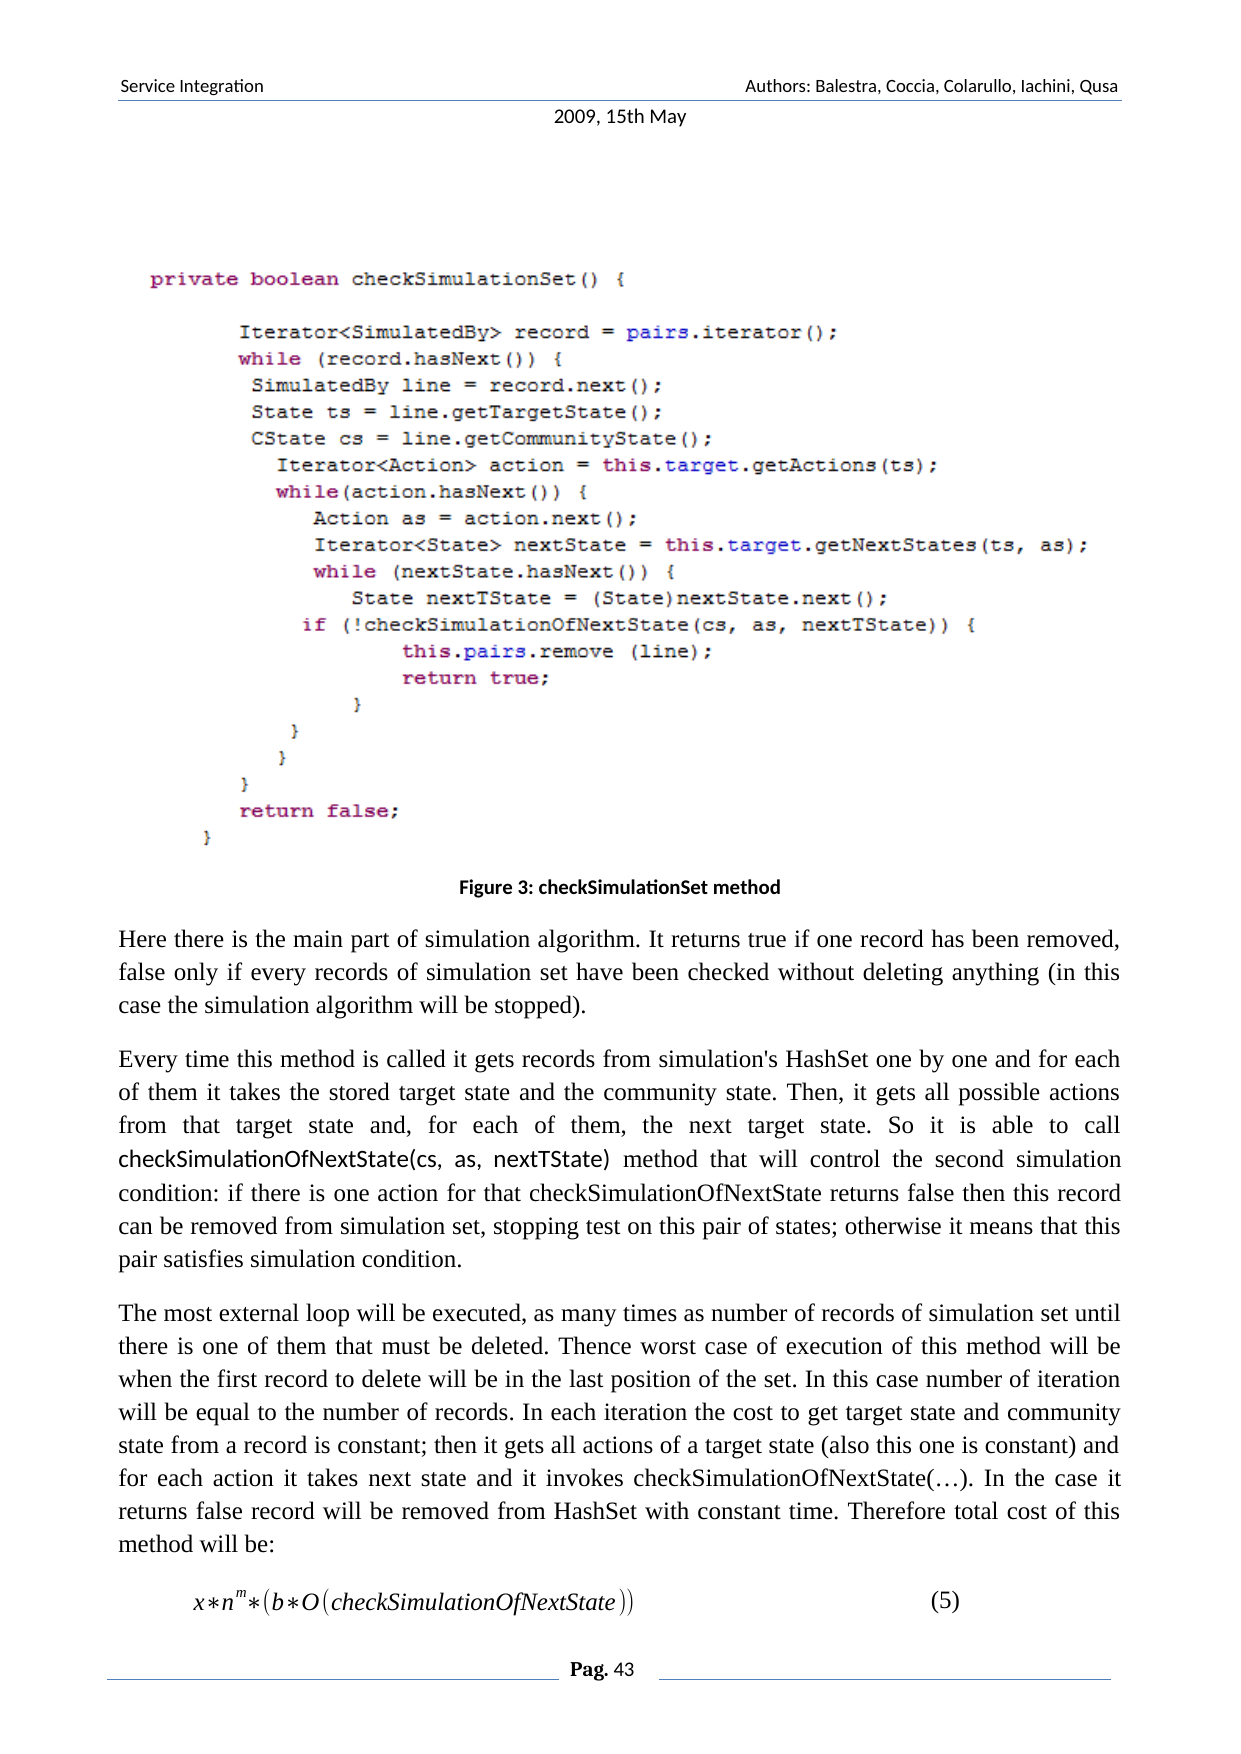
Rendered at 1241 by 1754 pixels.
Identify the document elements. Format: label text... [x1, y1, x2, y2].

text Figure 3: checkSimulationSet method [118, 874, 1122, 900]
picture [146, 268, 1095, 850]
text The most external loop will be executed, as many times as number of records of simulation set until there is one of them that must be deleted. Thence worst case of execution of this method will be when the first record to delete will be in the last position of the set. In this case number of iteration will be equal to the number of records. In each iteration the cost to get target state and community state from a record is constant; then it gets all actions of a target state (also this one is constant) and for each action it takes next state and it invokes checkSimulationOfNextState(…). In the case it returns false record will be removed from HashSet with constant time. Therefore total cost of this method will be: [118, 1298, 1122, 1558]
text (5) [118, 1583, 1122, 1616]
text Here there is the main part of simulation algorithm. It returns true if one record has been removed, false only if every records of simulation set have been checked without deleting anything (in this case the simulation algorithm will be stopped). [118, 924, 1122, 1019]
text Every time this method is called it gets records from simulation's HashSet one by one and for each of them it takes the stored target state and the community state. Then, it gets all possible actions from that target state and, for each of them, the next target state. So it is able to call checkSimulationOfNextState(cs, as, nextTState) method that will control the second simulation condition: if there is one action for that checkSimulationOfNextState returns false then this record can be removed from simulation set, stopping test on this pair of states; otherwise it means that this pair satisfies simulation condition. [118, 1044, 1122, 1273]
